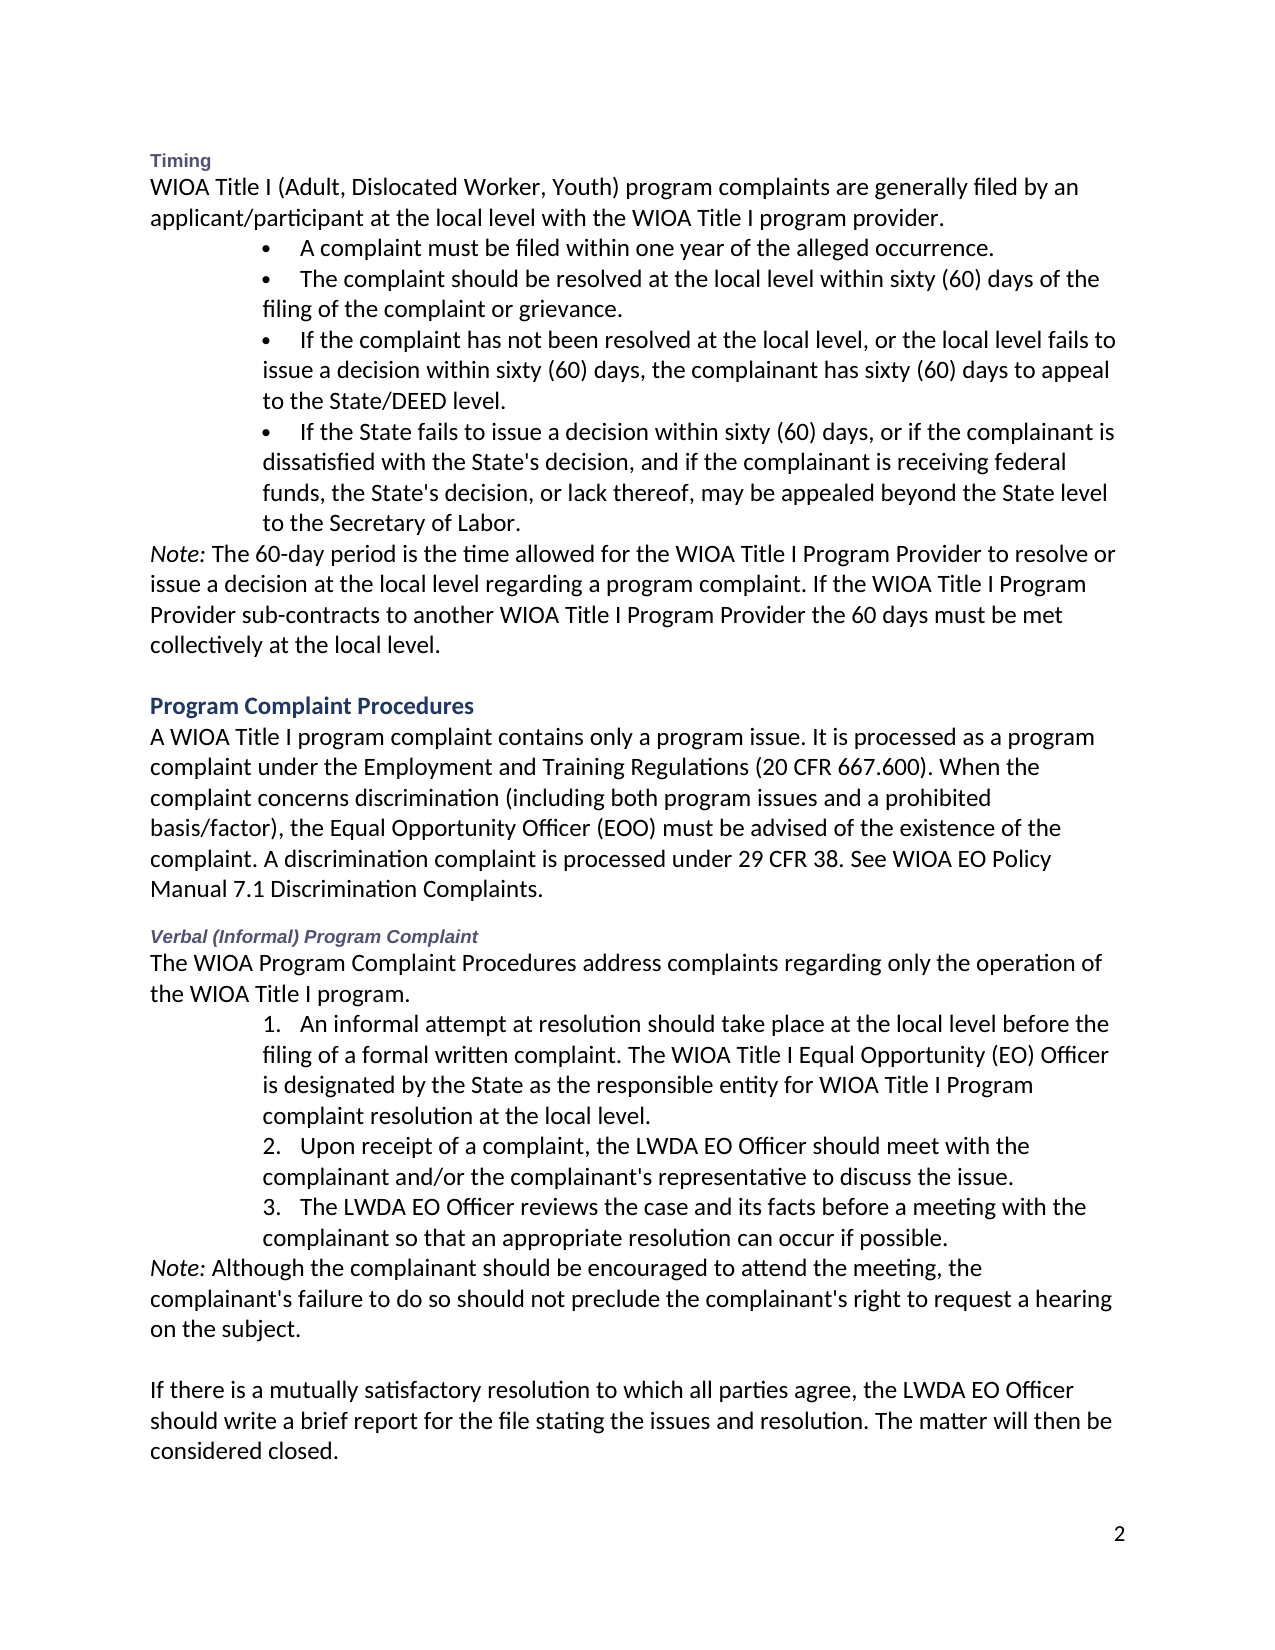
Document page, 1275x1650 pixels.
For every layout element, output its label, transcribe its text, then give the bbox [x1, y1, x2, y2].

text Note: The 60-day period is the time allowed for the WIOA Title I Program Provider to resolve or issue a decision at the local level regarding a program complaint. If the WIOA Title I Program Provider sub-contracts to another WIOA Title I Program Provider the 60 days must be met collectively at the local level. [150, 538, 1125, 660]
text Verbal (Informal) Program Complaint [150, 926, 1125, 947]
list The LWDA EO Officer reviews the case and its facts before a meeting with the complainant so that an appropriate resolution can occur if possible. [262, 1191, 1125, 1252]
list An informal attempt at resolution should take place at the local level before the filing of a formal written complaint. The WIOA Title I Equal Opportunity (EO) Officer is designated by the State as the responsible entity for WIOA Title I Program complaint resolution at the local level. [262, 1008, 1125, 1130]
list Upon receipt of a complaint, the LWDA EO Officer should meet with the complainant and/or the complainant's representative to discuss the issue. [262, 1130, 1125, 1191]
list If the State fails to issue a decision within sixty (60) days, or if the complainant is dissatisfied with the State's decision, and if the complainant is receiving federal funds, the State's decision, or lack thereof, may be appealed beyond the State level to the Secretary of Labor. [262, 416, 1125, 538]
text Note: Although the complainant should be encouraged to attend the meeting, the complainant's failure to do so should not preclude the complainant's right to request a hearing on the subject. [150, 1252, 1125, 1344]
list If the complaint has not been resolved at the local level, or the local level fails to issue a decision within sixty (60) days, the complainant has sixty (60) days to appeal to the State/DEED level. [262, 324, 1125, 416]
text Program Complaint Procedures [150, 690, 1125, 721]
text A WIOA Title I program complaint contains only a program issue. It is processed as a program complaint under the Employment and Training Regulations (20 CFR 667.600). When the complaint concerns discrimination (including both program issues and a prohibited basis/factor), the Equal Opportunity Officer (EOO) must be advised of the existence of the complaint. A discrimination complaint is processed under 29 CFR 38. See WIOA EO Policy Manual 7.1 Discrimination Complaints. [150, 721, 1125, 904]
text Timing [150, 150, 1125, 172]
text The WIOA Program Complaint Procedures address complaints regarding only the operation of the WIOA Title I program. [150, 947, 1125, 1008]
list The complaint should be resolved at the local level within sixty (60) days of the filing of the complaint or grievance. [262, 263, 1125, 324]
text WIOA Title I (Adult, Dislocated Worker, Youth) program complaints are generally filed by an applicant/participant at the local level with the WIOA Title I program provider. [150, 172, 1125, 233]
list A complaint must be filed within one year of the alleged occurrence. [262, 233, 1125, 263]
text If there is a mutually satisfactory resolution to which all parties agree, the LWDA EO Officer should write a brief report for the file stating the issues and resolution. The matter will then be considered closed. [150, 1374, 1125, 1466]
